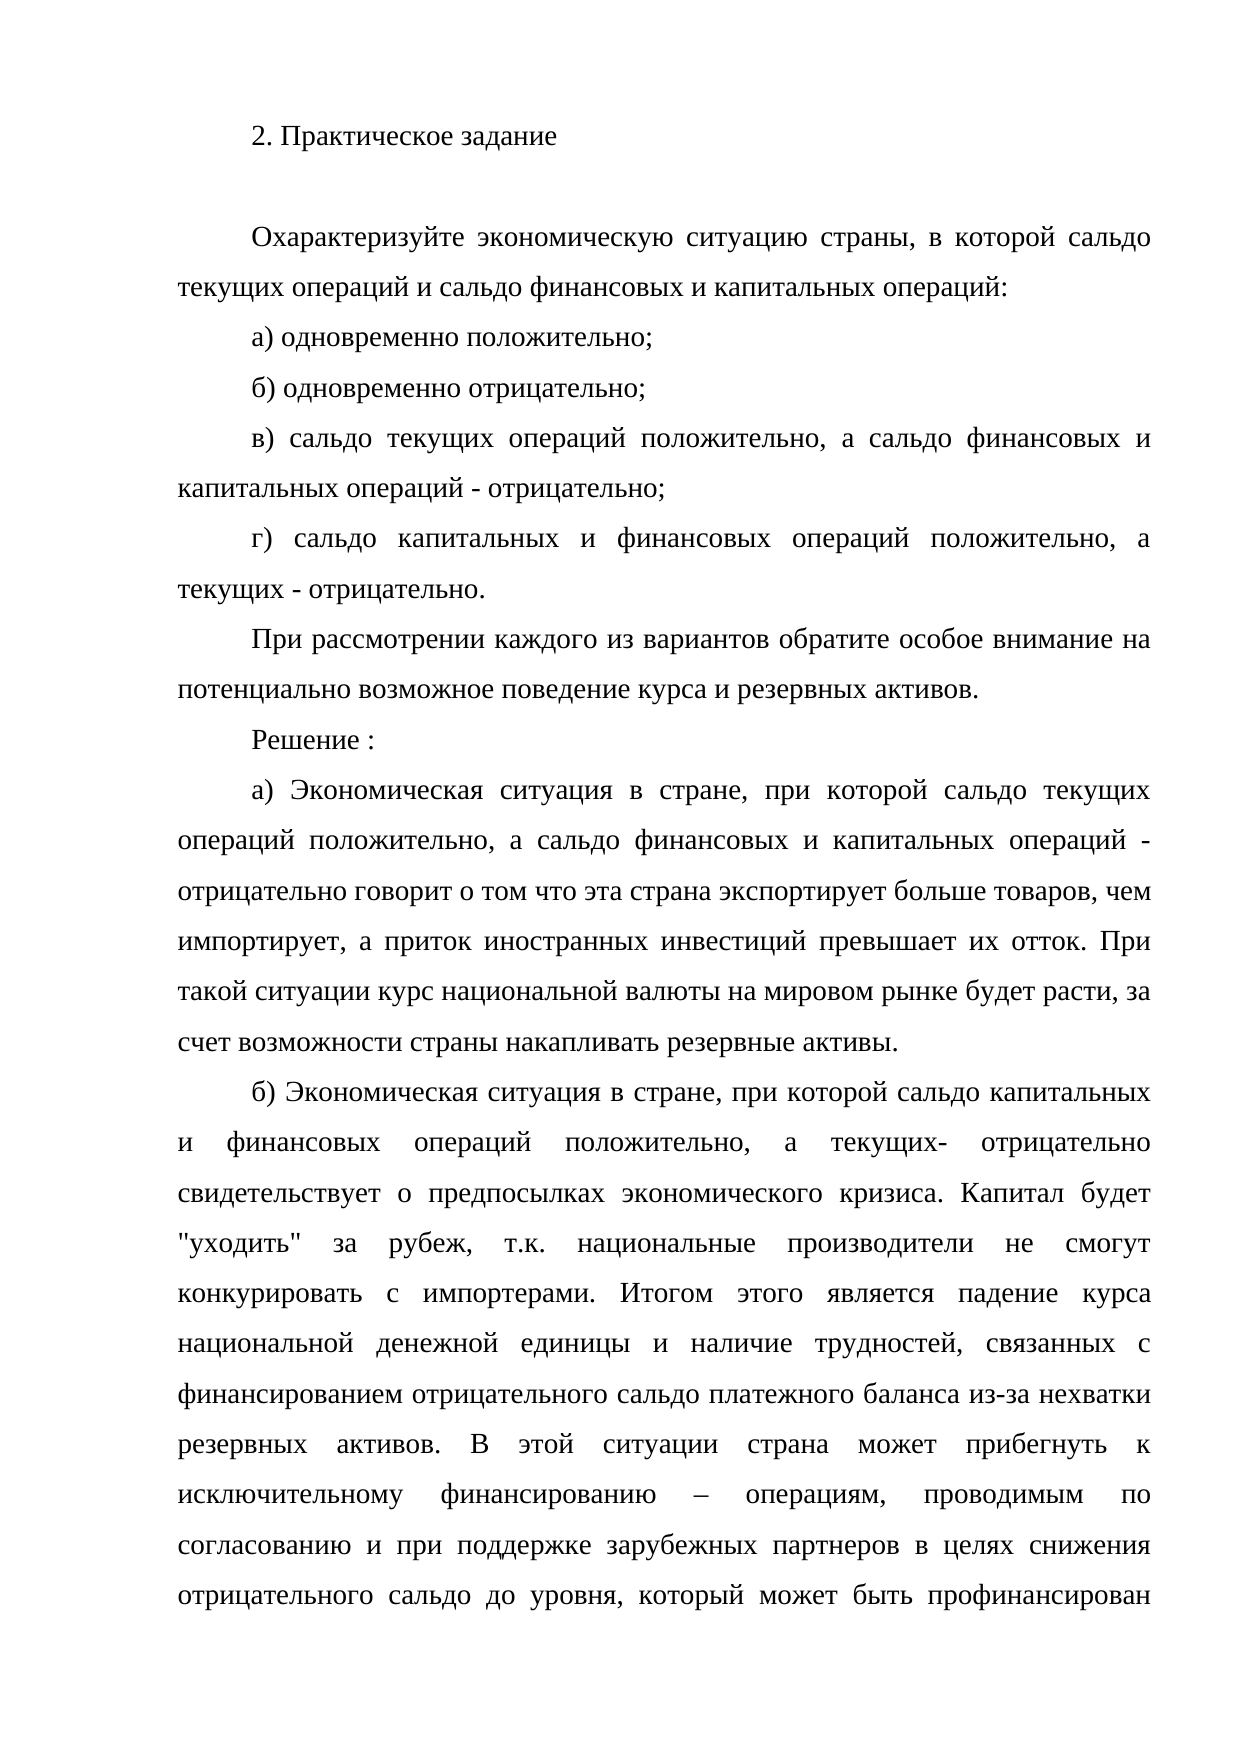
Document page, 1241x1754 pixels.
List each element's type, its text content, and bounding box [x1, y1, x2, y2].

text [177, 1074, 1152, 1611]
text а) одновременно положительно; [177, 319, 1152, 353]
text в) сальдо текущих операций положительно, а сальдо финансовых и капитальных операций - отрицательно; [177, 420, 1152, 504]
text 2. Практическое задание [177, 118, 1152, 152]
text Охарактеризуйте экономическую ситуацию страны, в которой сальдо текущих операций и сальдо финансовых и капитальных операций: [177, 219, 1152, 303]
text При рассмотрении каждого из вариантов обратите особое внимание на потенциально возможное поведение курса и резервных активов. [177, 621, 1152, 705]
text г) сальдо капитальных и финансовых операций положительно, а текущих - отрицательно. [177, 521, 1152, 604]
text Решение : [177, 722, 1152, 755]
text а) Экономическая ситуация в стране, при которой сальдо текущих операций положительно, а сальдо финансовых и капитальных операций - отрицательно говорит о том что эта страна экспортирует больше товаров, чем импортирует, а приток иностранных инвестиций превышает их отток. При такой ситуации курс национальной валюты на мировом рынке будет расти, за счет возможности страны накапливать резервные активы. [177, 772, 1152, 1057]
text б) одновременно отрицательно; [177, 370, 1152, 403]
